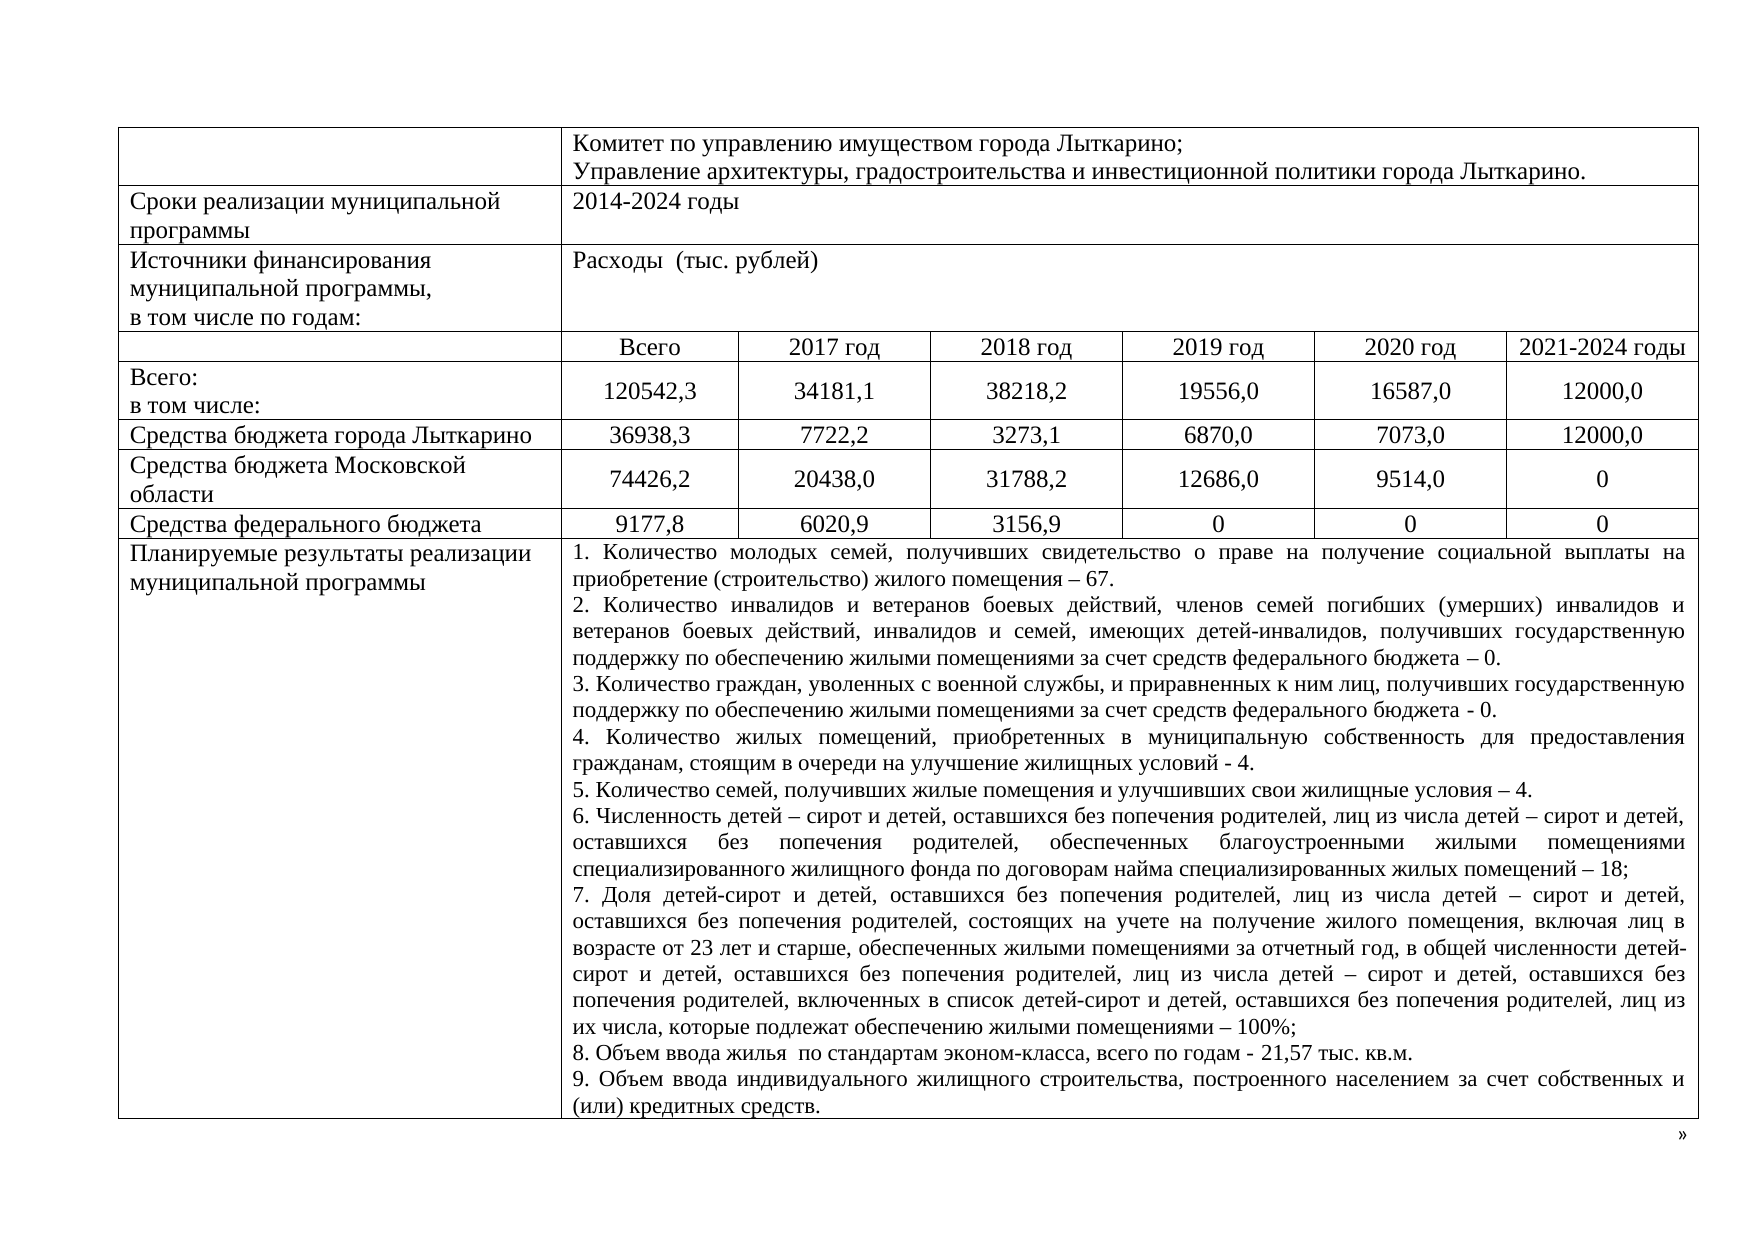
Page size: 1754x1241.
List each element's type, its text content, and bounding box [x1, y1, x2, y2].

table_cell Всего [562, 332, 738, 361]
table_cell 3273,1 [931, 420, 1122, 449]
table_cell 2019 год [1123, 332, 1314, 361]
table_cell Средства федерального бюджета [119, 509, 561, 537]
table_cell 6020,9 [739, 509, 930, 537]
table_cell Средства бюджета города Лыткарино [119, 420, 561, 449]
table_cell 20438,0 [739, 450, 930, 508]
table_cell 34181,1 [739, 362, 930, 419]
table_cell 9514,0 [1315, 450, 1506, 508]
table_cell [562, 128, 1698, 185]
table_cell Сроки реализации муниципальной программы [119, 186, 561, 244]
table_cell Средства бюджета Московской области [119, 450, 561, 508]
table_cell 120542,3 [562, 362, 738, 419]
table_cell 7073,0 [1315, 420, 1506, 449]
table_cell Источники финансирования муниципальной программы, в том числе по годам: [119, 245, 561, 331]
table_cell 36938,3 [562, 420, 738, 449]
table_cell 19556,0 [1123, 362, 1314, 419]
table_cell 2018 год [931, 332, 1122, 361]
table_cell 16587,0 [1315, 362, 1506, 419]
table_cell 31788,2 [931, 450, 1122, 508]
table_cell 38218,2 [931, 362, 1122, 419]
table_cell 3156,9 [931, 509, 1122, 537]
table_cell 12000,0 [1507, 362, 1698, 419]
table_cell 2014-2024 годы [562, 186, 1698, 244]
table_cell 12686,0 [1123, 450, 1314, 508]
table_cell [119, 332, 561, 361]
table_cell 0 [1507, 450, 1698, 508]
table_cell Всего: в том числе: [119, 362, 561, 419]
table_cell 0 [1123, 509, 1314, 537]
table_cell 7722,2 [739, 420, 930, 449]
table_cell 0 [1507, 509, 1698, 537]
table_cell 9177,8 [562, 509, 738, 537]
table_cell Расходы (тыс. рублей) [562, 245, 1698, 331]
table_cell 1. Количество молодых семей, получивших свидетельство о праве на получение социальной выплаты на приобретение (строительство) жилого помещения – 67. 2. Количество инвалидов и ветеранов боевых действий, членов семей погибших (умерших) инвалидов и ветеранов боевых действий, инвалидов и семей, имеющих детей-инвалидов, получивших государственную поддержку по обеспечению жилыми помещениями за счет средств федерального бюджета – 0. 3. Количество граждан, уволенных с военной службы, и приравненных к ним лиц, получивших государственную поддержку по обеспечению жилыми помещениями за счет средств федерального бюджета - 0. 4. Количество жилых помещений, приобретенных в муниципальную собственность для предоставления гражданам, стоящим в очереди на улучшение жилищных условий - 4. 5. Количество семей, получивших жилые помещения и улучшивших свои жилищные условия – 4. 6. Численность детей – сирот и детей, оставшихся без попечения родителей, лиц из числа детей – сирот и детей, оставшихся без попечения родителей, обеспеченных благоустроенными жилыми помещениями специализированного жилищного фонда по договорам найма специализированных жилых помещений – 18; 7. Доля детей-сирот и детей, оставшихся без попечения родителей, лиц из числа детей – сирот и детей, оставшихся без попечения родителей, состоящих на учете на получение жилого помещения, включая лиц в возрасте от 23 лет и старше, обеспеченных жилыми помещениями за отчетный год, в общей численности детей-сирот и детей, оставшихся без попечения родителей, лиц из числа детей – сирот и детей, оставшихся без попечения родителей, включенных в список детей-сирот и детей, оставшихся без попечения родителей, лиц из их числа, которые подлежат обеспечению жилыми помещениями – 100%; 8. Объем ввода жилья по стандартам эконом-класса, всего по годам - 21,57 тыс. кв.м. 9. Объем ввода индивидуального жилищного строительства, построенного населением за счет собственных и (или) кредитных средств. [562, 539, 1698, 1118]
table_cell 6870,0 [1123, 420, 1314, 449]
table_cell 12000,0 [1507, 420, 1698, 449]
table_cell 0 [1315, 509, 1506, 537]
table_cell Планируемые результаты реализации муниципальной программы [119, 539, 561, 1118]
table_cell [119, 128, 561, 185]
text » [118, 1119, 1695, 1147]
table_cell 2017 год [739, 332, 930, 361]
table_cell 2021-2024 годы [1507, 332, 1698, 361]
table_cell 74426,2 [562, 450, 738, 508]
table_cell 2020 год [1315, 332, 1506, 361]
